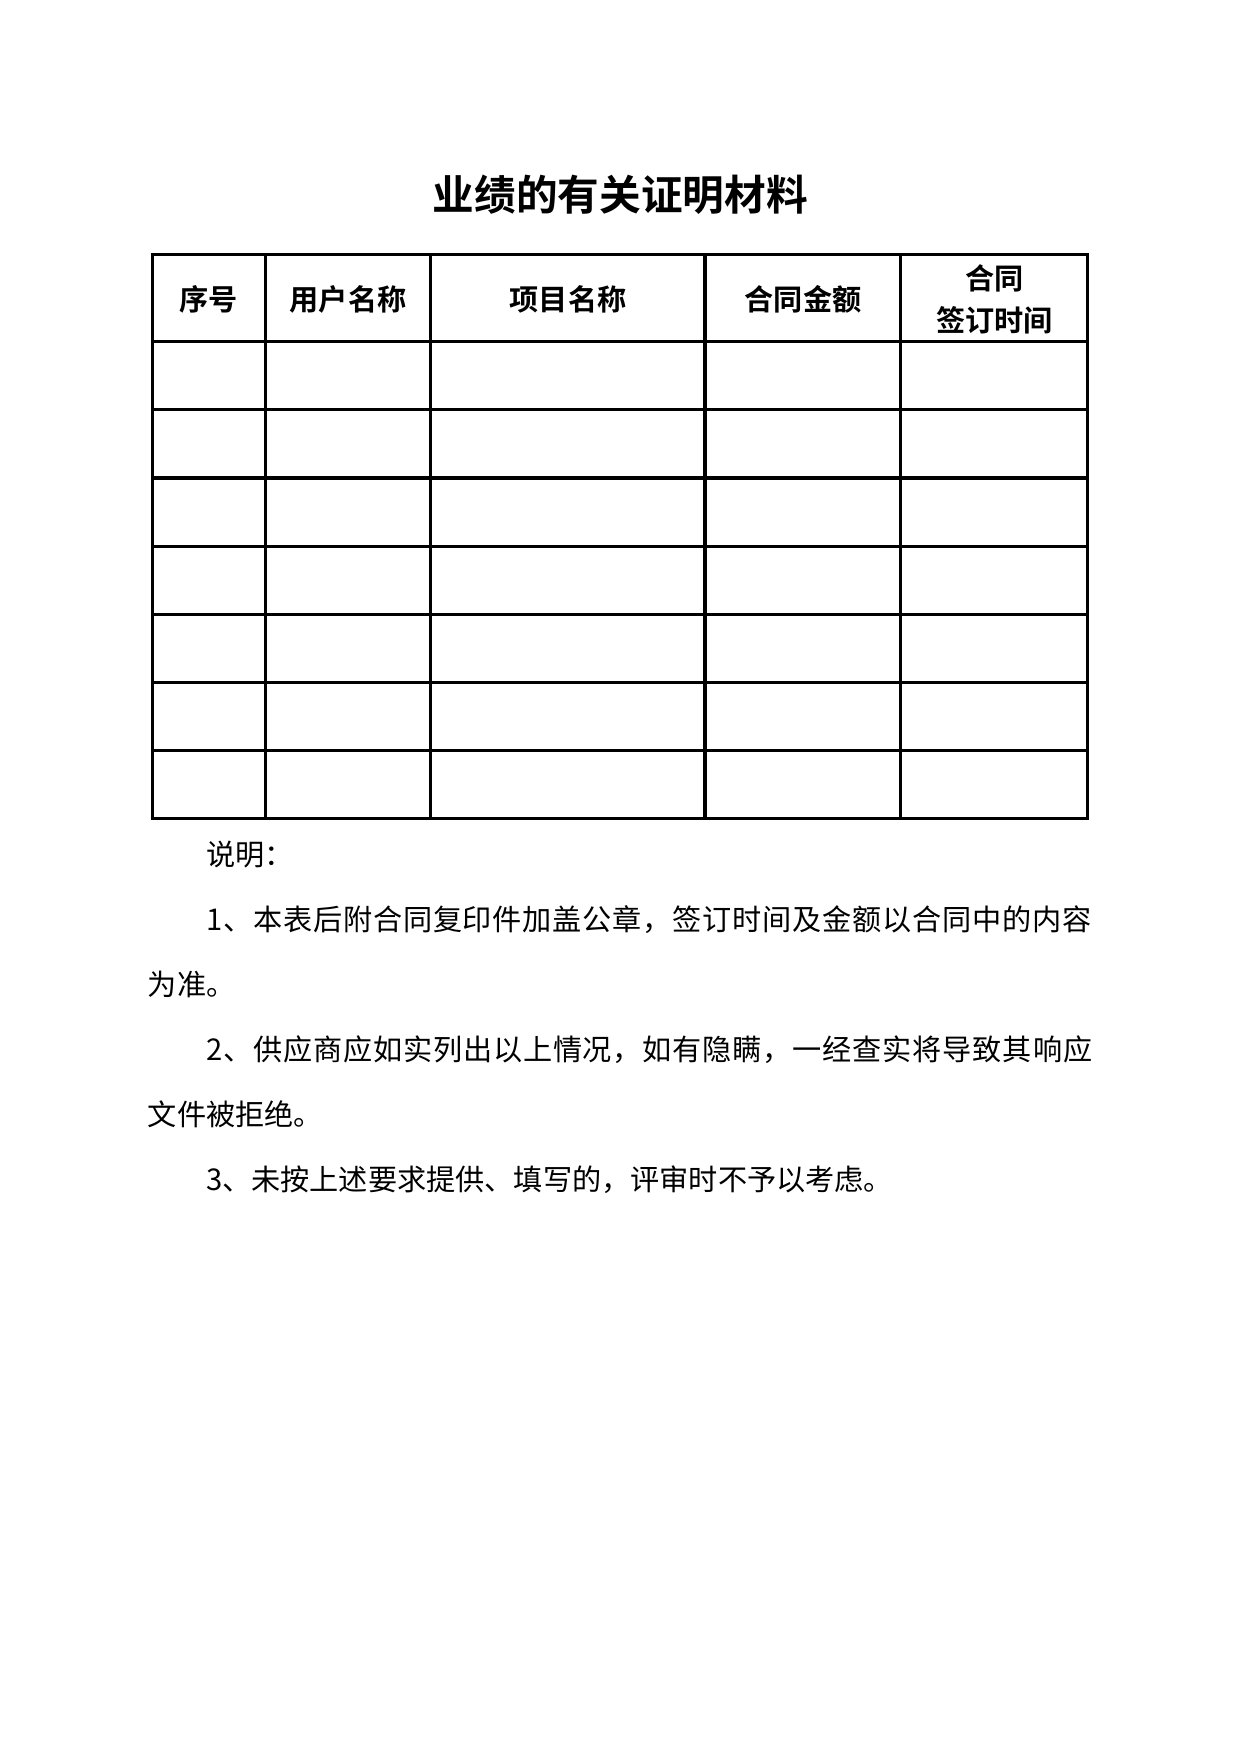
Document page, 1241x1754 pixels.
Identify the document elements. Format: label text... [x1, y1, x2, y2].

table_cell [267, 548, 429, 613]
table_cell [902, 480, 1086, 544]
table_cell [267, 411, 429, 476]
table_header 序号 [154, 256, 264, 340]
table_cell [707, 684, 899, 749]
table_cell [154, 752, 264, 817]
table_cell [707, 411, 899, 476]
table_cell [707, 616, 899, 681]
text 1、本表后附合同复印件加盖公章，签订时间及金额以合同中的内容为准。 [148, 885, 1093, 1015]
table_cell [902, 548, 1086, 613]
table_cell [707, 343, 899, 408]
table_header 合同金额 [707, 256, 899, 340]
table_cell [154, 616, 264, 681]
text 3、未按上述要求提供、填写的，评审时不予以考虑。 [148, 1145, 1093, 1210]
table_cell [432, 752, 703, 817]
table_cell [707, 480, 899, 544]
table_cell [432, 411, 703, 476]
table_cell [707, 548, 899, 613]
text 说明： [148, 820, 1093, 885]
table_cell [902, 684, 1086, 749]
table_cell [267, 480, 429, 544]
table_cell [154, 480, 264, 544]
table_cell [432, 343, 703, 408]
table_cell [267, 343, 429, 408]
table_cell [432, 616, 703, 681]
text 2、供应商应如实列出以上情况，如有隐瞒，一经查实将导致其响应文件被拒绝。 [148, 1015, 1093, 1145]
table_cell [902, 411, 1086, 476]
table_cell [902, 616, 1086, 681]
table_cell [154, 411, 264, 476]
table_cell [902, 343, 1086, 408]
table_cell [902, 752, 1086, 817]
table_cell [154, 684, 264, 749]
table_cell [154, 548, 264, 613]
table_cell [432, 684, 703, 749]
table_cell [707, 752, 899, 817]
table_cell [267, 684, 429, 749]
table_cell [267, 616, 429, 681]
table_cell [267, 752, 429, 817]
table_cell [154, 343, 264, 408]
table_header 用户名称 [267, 256, 429, 340]
text 业绩的有关证明材料 [148, 162, 1093, 222]
table_header 合同 签订时间 [902, 256, 1086, 340]
table_cell [432, 548, 703, 613]
table_cell [432, 480, 703, 544]
table_header 项目名称 [432, 256, 703, 340]
